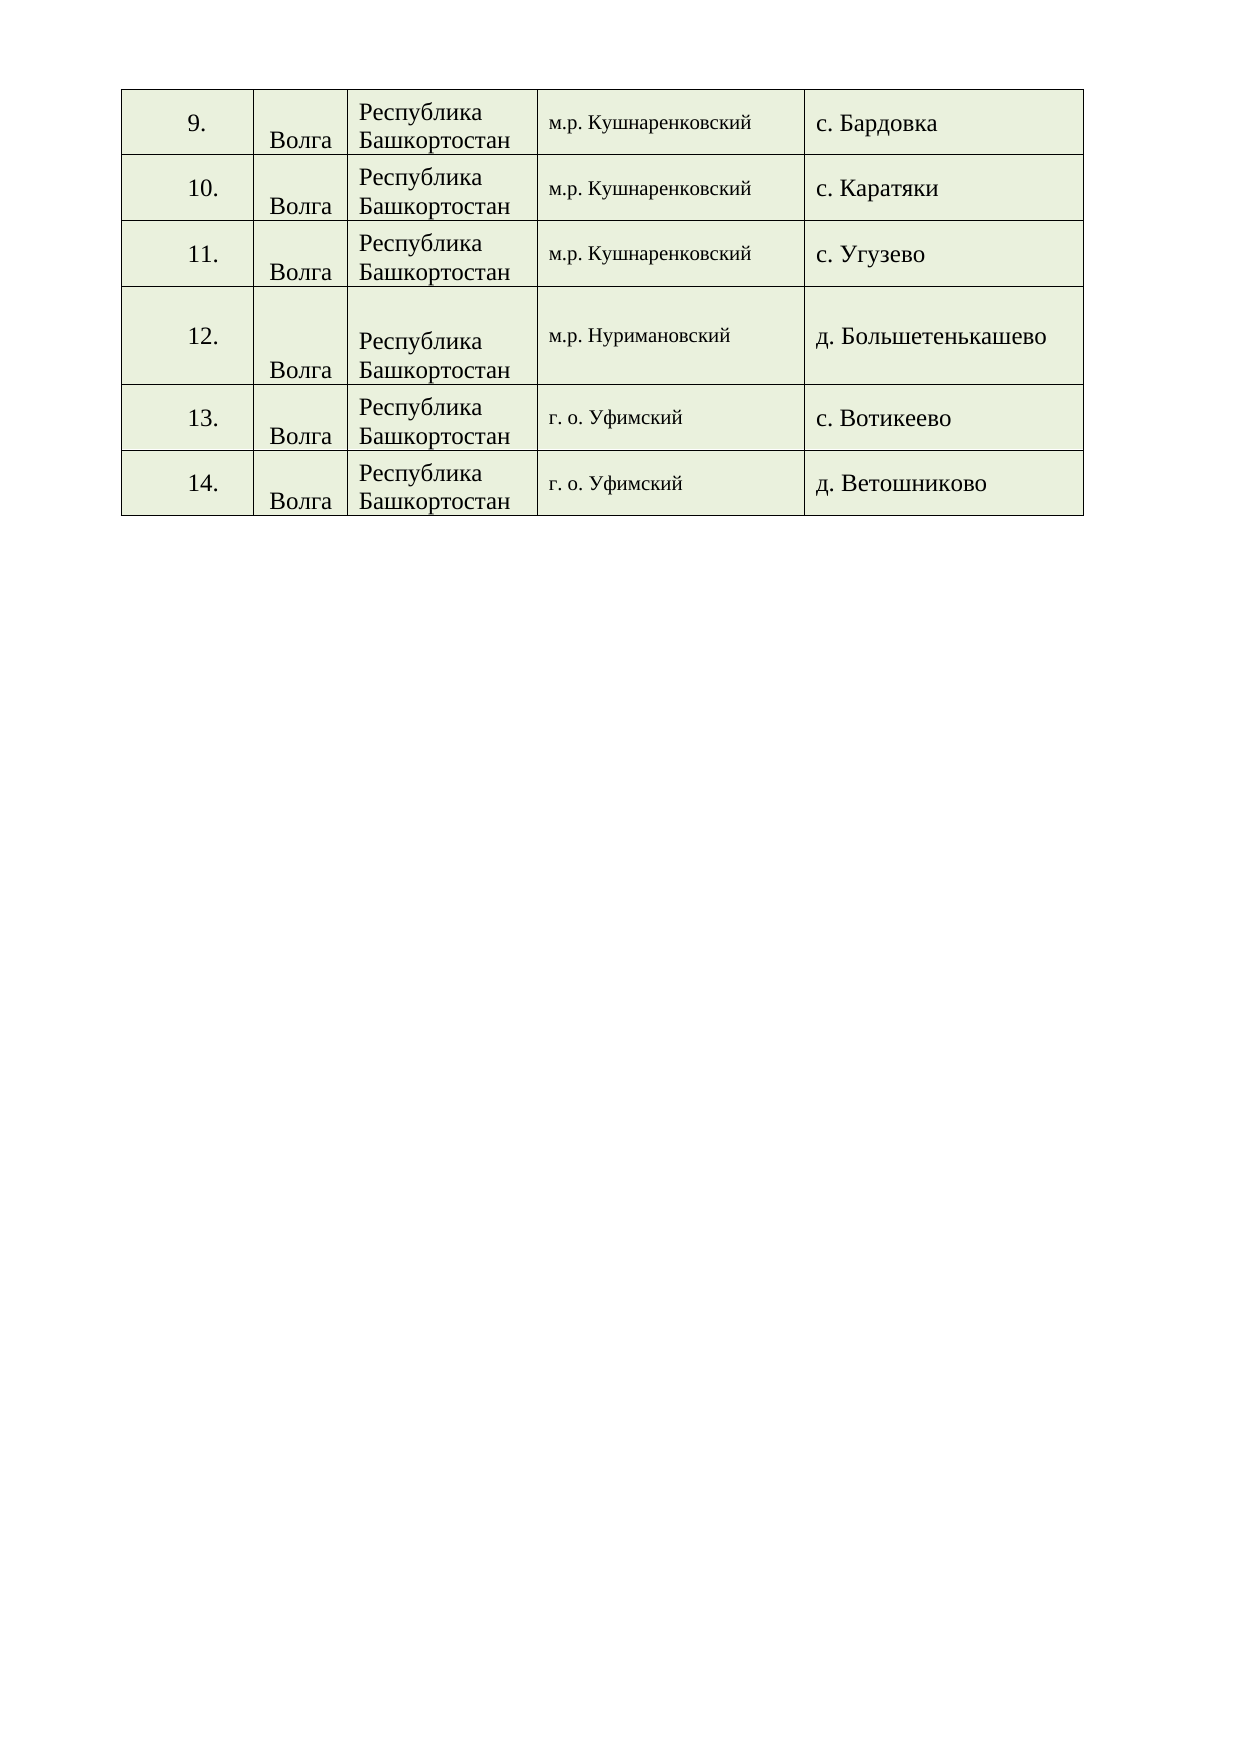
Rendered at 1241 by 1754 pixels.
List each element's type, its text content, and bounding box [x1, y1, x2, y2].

table_cell [122, 385, 253, 449]
table_cell Республика Башкортостан [348, 451, 537, 515]
table_cell [122, 155, 253, 220]
table_cell Волга [254, 90, 347, 154]
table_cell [538, 90, 804, 154]
table_cell [122, 221, 253, 286]
table_cell д. Большетенькашево [805, 287, 1083, 384]
table_cell г. о. Уфимский [538, 451, 804, 515]
table_cell [122, 90, 253, 154]
table_cell с. Вотикеево [805, 385, 1083, 449]
table_cell д. Ветошниково [805, 451, 1083, 515]
table_cell м.р. Нуримановский [538, 287, 804, 384]
table_cell Республика Башкортостан [348, 155, 537, 220]
table_cell [122, 451, 253, 515]
table_cell Республика Башкортостан [348, 385, 537, 449]
table_cell Республика Башкортостан [348, 287, 537, 384]
table_cell г. о. Уфимский [538, 385, 804, 449]
table_cell Волга [254, 221, 347, 286]
table_cell Волга [254, 287, 347, 384]
table_cell с. Каратяки [805, 155, 1083, 220]
table_cell Республика Башкортостан [348, 221, 537, 286]
table_cell Волга [254, 385, 347, 449]
table_cell с. Бардовка [805, 90, 1083, 154]
table_cell с. Угузево [805, 221, 1083, 286]
table_cell [122, 287, 253, 384]
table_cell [348, 90, 537, 154]
table_cell Волга [254, 451, 347, 515]
table_cell Волга [254, 155, 347, 220]
table_cell м.р. Кушнаренковский [538, 221, 804, 286]
table_cell м.р. Кушнаренковский [538, 155, 804, 220]
